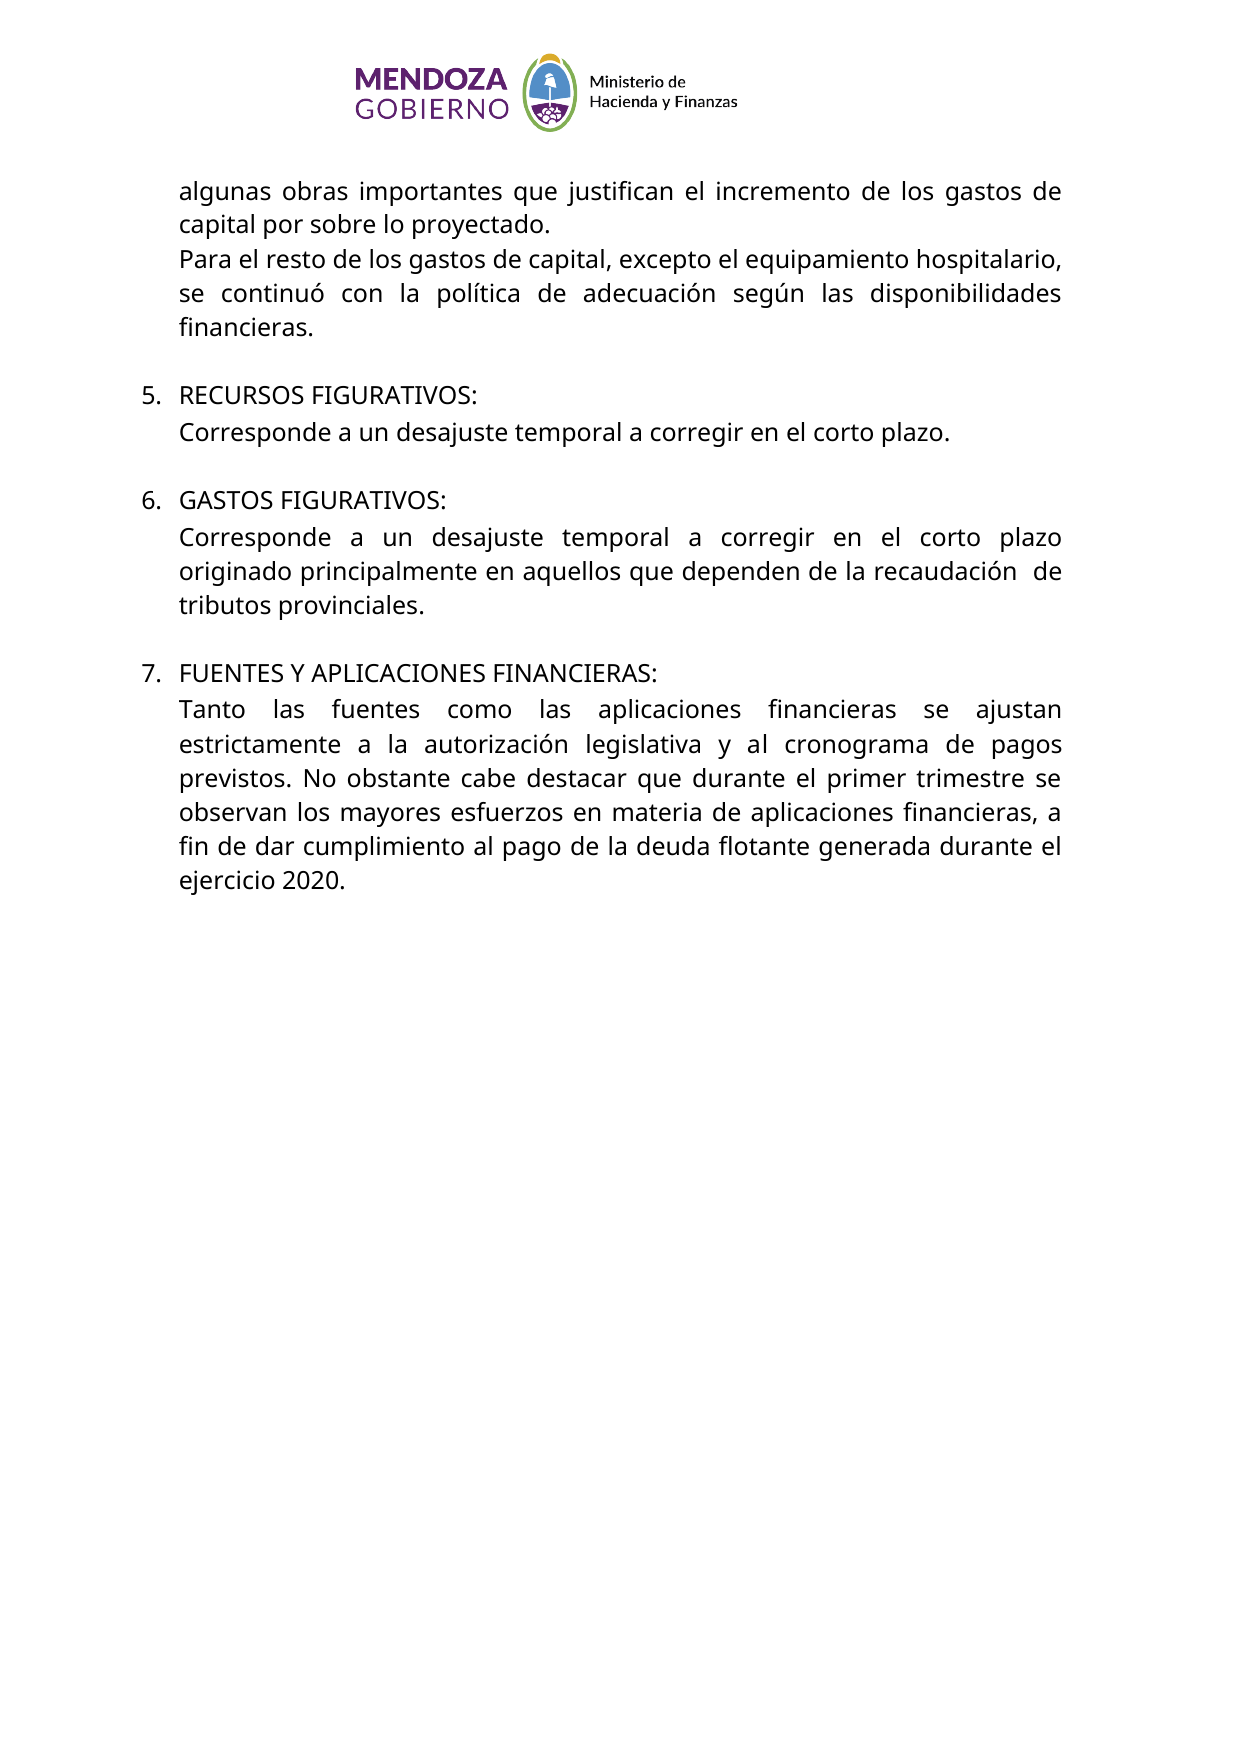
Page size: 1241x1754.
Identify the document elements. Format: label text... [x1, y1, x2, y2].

list FUENTES Y APLICACIONES FINANCIERAS: [141, 655, 1063, 689]
list RECURSOS FIGURATIVOS: [141, 377, 1063, 412]
list Tanto las fuentes como las aplicaciones financieras se ajustan estrictamente a la autorización legislativa y al cronograma de pagos previstos. No obstante cabe destacar que durante el primer trimestre se observan los mayores esfuerzos en materia de aplicaciones financieras, a fin de dar cumplimiento al pago de la deuda flotante generada durante el ejercicio 2020. [178, 692, 1063, 897]
list GASTOS FIGURATIVOS: [141, 482, 1063, 516]
list Corresponde a un desajuste temporal a corregir en el corto plazo originado principalmente en aquellos que dependen de la recaudación de tributos provinciales. [178, 519, 1063, 621]
list Corresponde a un desajuste temporal a corregir en el corto plazo. [178, 414, 1063, 448]
list Para el resto de los gastos de capital, excepto el equipamiento hospitalario, se continuó con la política de adecuación según las disponibilidades financieras. [178, 241, 1063, 343]
picture [103, 29, 990, 156]
